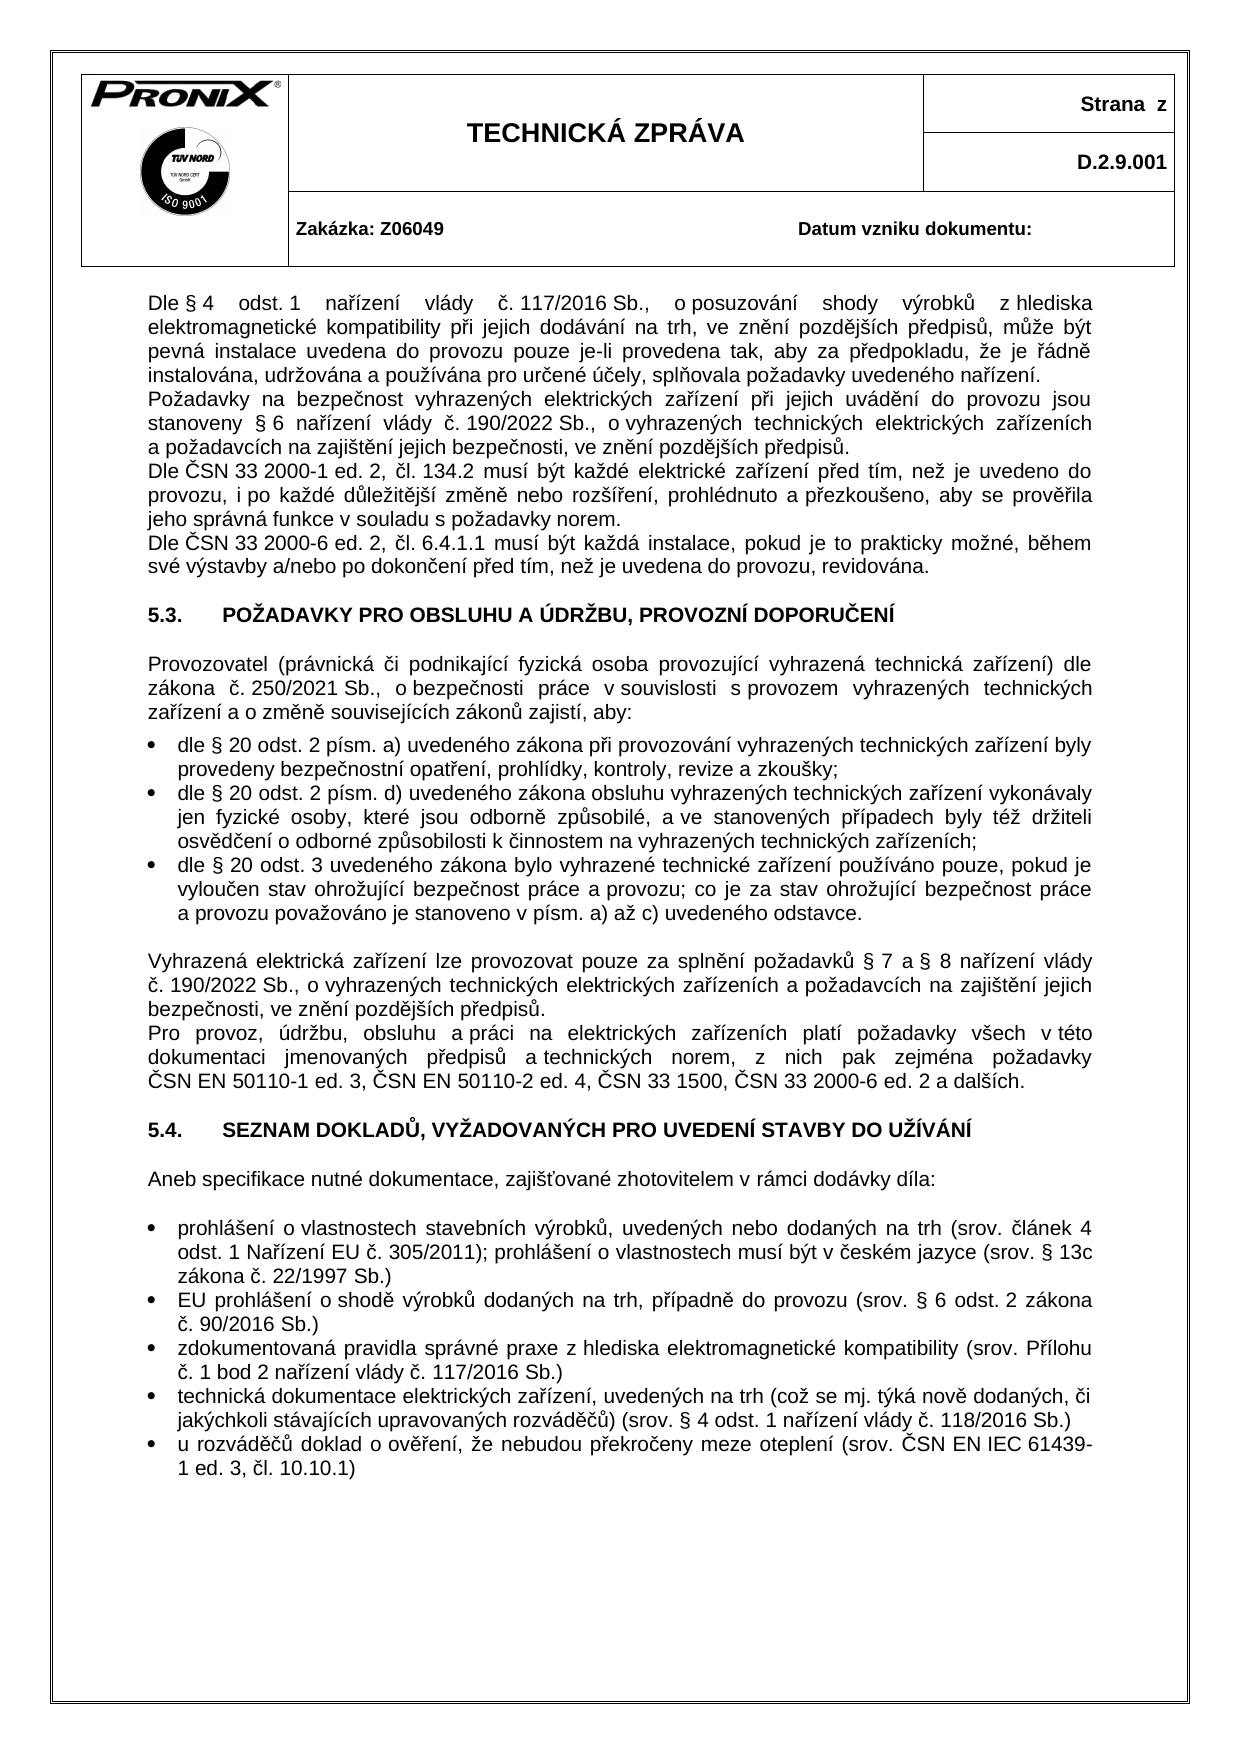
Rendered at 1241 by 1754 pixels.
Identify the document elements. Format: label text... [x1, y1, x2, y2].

text Dle ČSN 33 2000-6 ed. 2, čl. 6.4.1.1 musí být každá instalace, pokud je to prakticky možné, během své výstavby a/nebo po dokončení před tím, než je uvedena do provozu, revidována. [148, 530, 1092, 578]
text dle § 20 odst. 2 písm. d) uvedeného zákona obsluhu vyhrazených technických zařízení vykonávaly jen fyzické osoby, které jsou odborně způsobilé, a ve stanovených případech byly též držiteli osvědčení o odborné způsobilosti k činnostem na vyhrazených technických zařízeních; [148, 780, 1092, 852]
text prohlášení o vlastnostech stavebních výrobků, uvedených nebo dodaných na trh (srov. článek 4 odst. 1 Nařízení EU č. 305/2011); prohlášení o vlastnostech musí být v českém jazyce (srov. § 13c zákona č. 22/1997 Sb.) [148, 1216, 1092, 1288]
picture [89, 77, 282, 109]
text dle § 20 odst. 2 písm. a) uvedeného zákona při provozování vyhrazených technických zařízení byly provedeny bezpečnostní opatření, prohlídky, kontroly, revize a zkoušky; [148, 732, 1092, 780]
text zdokumentovaná pravidla správné praxe z hlediska elektromagnetické kompatibility (srov. Přílohu č. 1 bod 2 nařízení vlády č. 117/2016 Sb.) [148, 1336, 1092, 1384]
text Pro provoz, údržbu, obsluhu a práci na elektrických zařízeních platí požadavky všech v této dokumentaci jmenovaných předpisů a technických norem, z nich pak zejména požadavky ČSN EN 50110-1 ed. 3, ČSN EN 50110-2 ed. 4, ČSN 33 1500, ČSN 33 2000-6 ed. 2 a dalších. [148, 1021, 1092, 1093]
text Vyhrazená elektrická zařízení lze provozovat pouze za splnění požadavků § 7 a § 8 nařízení vlády č. 190/2022 Sb., o vyhrazených technických elektrických zařízeních a požadavcích na zajištění jejich bezpečnosti, ve znění pozdějších předpisů. [148, 949, 1092, 1021]
text u rozváděčů doklad o ověření, že nebudou překročeny meze oteplení (srov. ČSN EN IEC 61439-1 ed. 3, čl. 10.10.1) [148, 1432, 1092, 1480]
text EU prohlášení o shodě výrobků dodaných na trh, případně do provozu (srov. § 6 odst. 2 zákona č. 90/2016 Sb.) [148, 1288, 1092, 1336]
text Požadavky na bezpečnost vyhrazených elektrických zařízení při jejich uvádění do provozu jsou stanoveny § 6 nařízení vlády č. 190/2022 Sb., o vyhrazených technických elektrických zařízeních a požadavcích na zajištění jejich bezpečnosti, ve znění pozdějších předpisů. [148, 387, 1092, 458]
subtitle Požadavky pro obsluhu a údržbu, provozní doporučení [148, 603, 1092, 627]
text Provozovatel (právnická či podnikající fyzická osoba provozující vyhrazená technická zařízení) dle zákona č. 250/2021 Sb., o bezpečnosti práce v souvislosti s provozem vyhrazených technických zařízení a o změně souvisejících zákonů zajistí, aby: [148, 652, 1092, 724]
subtitle Seznam dokladů, vyžadovaných pro uvedení stavby do užívání [148, 1118, 1092, 1142]
text dle § 20 odst. 3 uvedeného zákona bylo vyhrazené technické zařízení používáno pouze, pokud je vyloučen stav ohrožující bezpečnost práce a provozu; co je za stav ohrožující bezpečnost práce a provozu považováno je stanoveno v písm. a) až c) uvedeného odstavce. [148, 852, 1092, 924]
text Aneb specifikace nutné dokumentace, zajišťované zhotovitelem v rámci dodávky díla: [148, 1167, 1092, 1191]
text Dle § 4 odst. 1 nařízení vlády č. 117/2016 Sb., o posuzování shody výrobků z hlediska elektromagnetické kompatibility při jejich dodávání na trh, ve znění pozdějších předpisů, může být pevná instalace uvedena do provozu pouze je-li provedena tak, aby za předpokladu, že je řádně instalována, udržována a používána pro určené účely, splňovala požadavky uvedeného nařízení. [148, 291, 1092, 387]
text technická dokumentace elektrických zařízení, uvedených na trh (což se mj. týká nově dodaných, či jakýchkoli stávajících upravovaných rozváděčů) (srov. § 4 odst. 1 nařízení vlády č. 118/2016 Sb.) [148, 1384, 1092, 1432]
picture [140, 127, 230, 216]
text Dle ČSN 33 2000-1 ed. 2, čl. 134.2 musí být každé elektrické zařízení před tím, než je uvedeno do provozu, i po každé důležitější změně nebo rozšíření, prohlédnuto a přezkoušeno, aby se prověřila jeho správná funkce v souladu s požadavky norem. [148, 458, 1092, 530]
